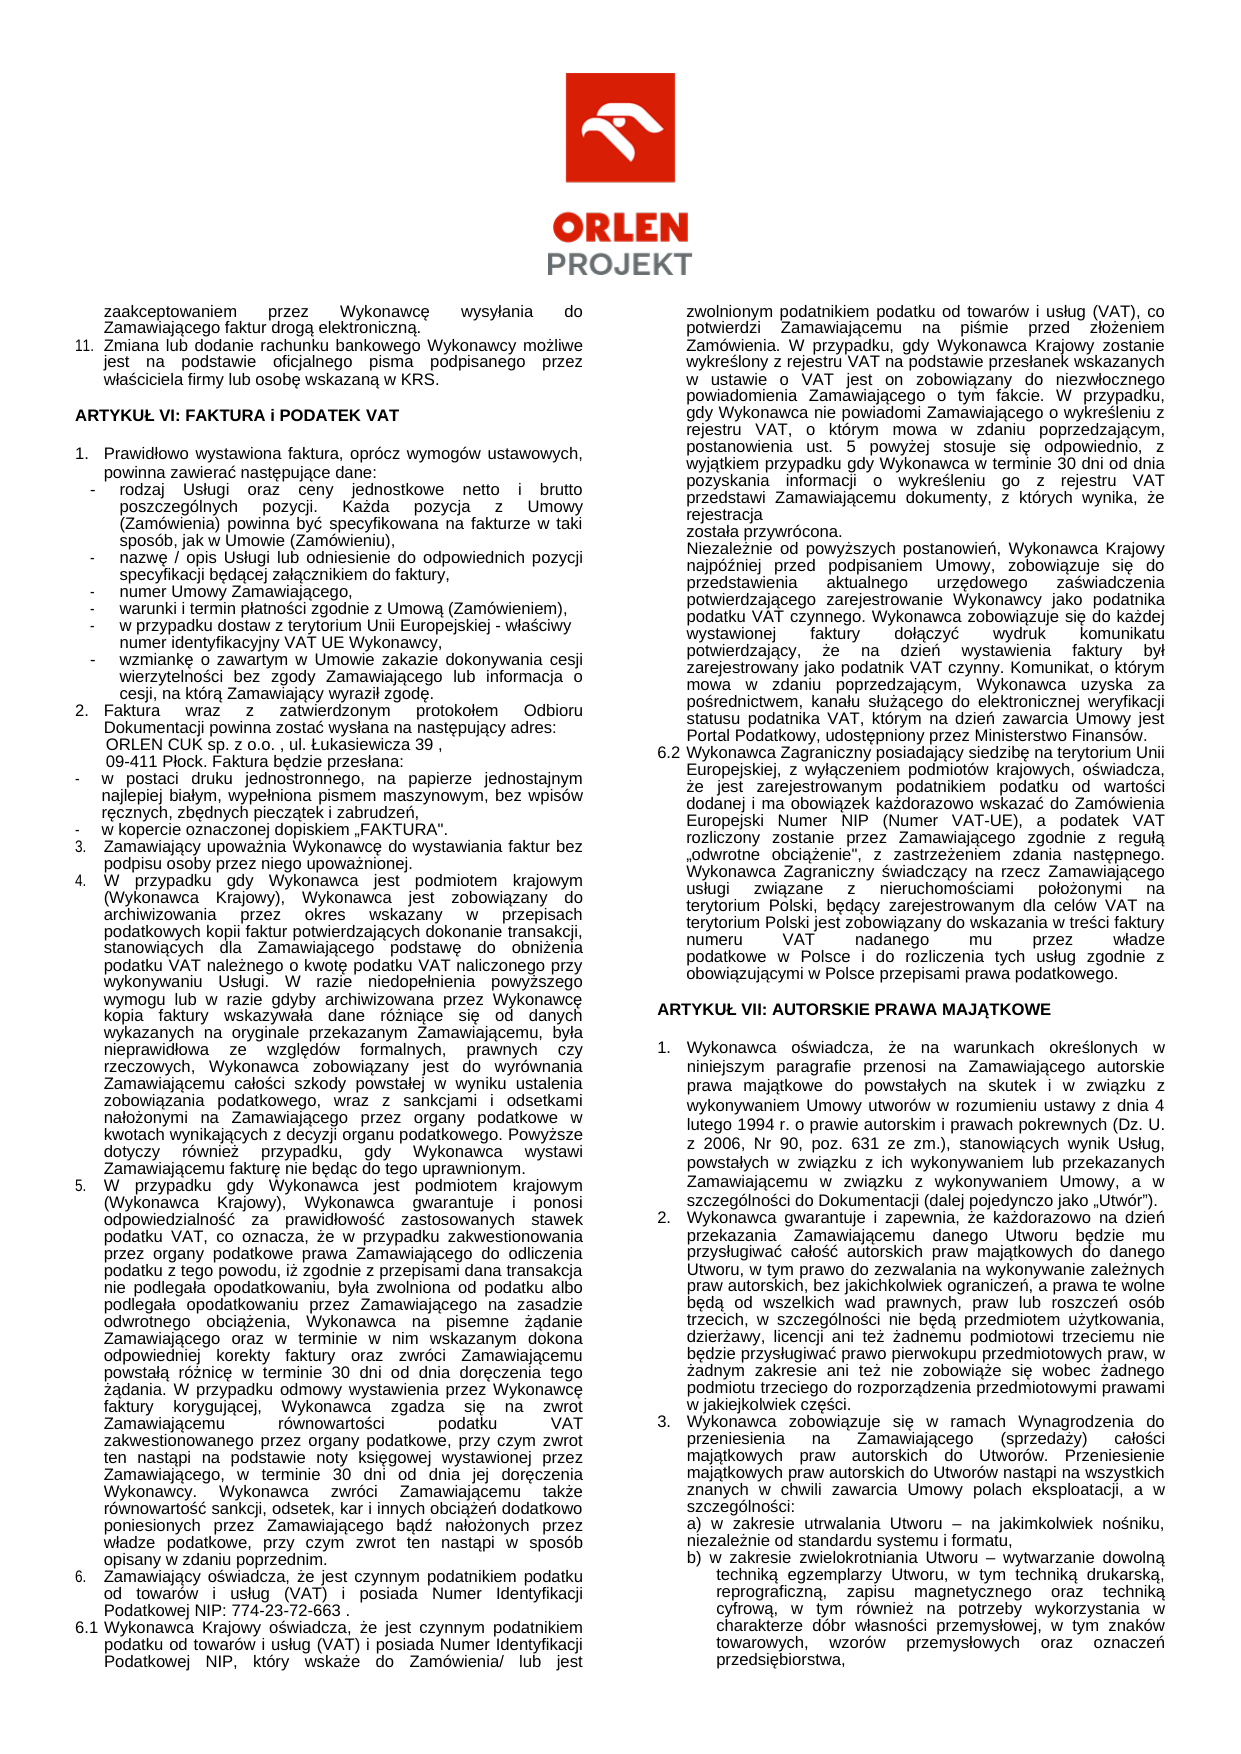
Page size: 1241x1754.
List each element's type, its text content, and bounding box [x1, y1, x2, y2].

text 6.2 Wykonawca Zagraniczny posiadający siedzibę na terytorium Unii Europejskiej, z wyłączeniem podmiotów krajowych, oświadcza, że jest zarejestrowanym podatnikiem podatku od wartości dodanej i ma obowiązek każdorazowo wskazać do Zamówienia Europejski Numer NIP (Numer VAT-UE), a podatek VAT rozliczony zostanie przez Zamawiającego zgodnie z regułą „odwrotne obciążenie", z zastrzeżeniem zdania następnego. Wykonawca Zagraniczny świadczący na rzecz Zamawiającego usługi związane z nieruchomościami położonymi na terytorium Polski, będący zarejestrowanym dla celów VAT na terytorium Polski jest zobowiązany do wskazania w treści faktury numeru VAT nadanego mu przez władze podatkowe w Polsce i do rozliczenia tych usług zgodnie z obowiązującymi w Polsce przepisami prawa podatkowego. [657, 745, 1165, 983]
list Zmiana lub dodanie rachunku bankowego Wykonawcy możliwe jest na podstawie oficjalnego pisma podpisanego przez właściciela firmy lub osobę wskazaną w KRS. [75, 337, 583, 388]
list W przypadku gdy Wykonawca jest podmiotem krajowym (Wykonawca Krajowy), Wykonawca gwarantuje i ponosi odpowiedzialność za prawidłowość zastosowanych stawek podatku VAT, co oznacza, że w przypadku zakwestionowania przez organy podatkowe prawa Zamawiającego do odliczenia podatku z tego powodu, iż zgodnie z przepisami dana transakcja nie podlegała opodatkowaniu, była zwolniona od podatku albo podlegała opodatkowaniu przez Zamawiającego na zasadzie odwrotnego obciążenia, Wykonawca na pisemne żądanie Zamawiającego oraz w terminie w nim wskazanym dokona odpowiedniej korekty faktury oraz zwróci Zamawiającemu powstałą różnicę w terminie 30 dni od dnia doręczenia tego żądania. W przypadku odmowy wystawienia przez Wykonawcę faktury korygującej, Wykonawca zgadza się na zwrot Zamawiającemu równowartości podatku VAT zakwestionowanego przez organy podatkowe, przy czym zwrot ten nastąpi na podstawie noty księgowej wystawionej przez Zamawiającego, w terminie 30 dni od dnia jej doręczenia Wykonawcy. Wykonawca zwróci Zamawiającemu także równowartość sankcji, odsetek, kar i innych obciążeń dodatkowo poniesionych przez Zamawiającego bądź nałożonych przez władze podatkowe, przy czym zwrot ten nastąpi w sposób opisany w zdaniu poprzednim. [75, 1178, 583, 1569]
text Niezależnie od powyższych postanowień, Wykonawca Krajowy najpóźniej przed podpisaniem Umowy, zobowiązuje się do przedstawienia aktualnego urzędowego zaświadczenia potwierdzającego zarejestrowanie Wykonawcy jako podatnika podatku VAT czynnego. Wykonawca zobowiązuje się do każdej wystawionej faktury dołączyć wydruk komunikatu potwierdzający, że na dzień wystawienia faktury był zarejestrowany jako podatnik VAT czynny. Komunikat, o którym mowa w zdaniu poprzedzającym, Wykonawca uzyska za pośrednictwem, kanału służącego do elektronicznej weryfikacji statusu podatnika VAT, którym na dzień zawarcia Umowy jest Portal Podatkowy, udostępniony przez Ministerstwo Finansów. [686, 541, 1165, 745]
list warunki i termin płatności zgodnie z Umową (Zamówieniem), [90, 601, 583, 618]
text 2. Faktura wraz z zatwierdzonym protokołem Odbioru Dokumentacji powinna zostać wysłana na następujący adres: [75, 703, 583, 737]
list nazwę / opis Usługi lub odniesienie do odpowiednich pozycji specyfikacji będącej załącznikiem do faktury, [90, 550, 583, 584]
list w postaci druku jednostronnego, na papierze jednostajnym najlepiej białym, wypełniona pismem maszynowym, bez wpisów ręcznych, zbędnych pieczątek i zabrudzeń, [75, 771, 583, 822]
text 1. Prawidłowo wystawiona faktura, oprócz wymogów ustawowych, powinna zawierać następujące dane: [75, 444, 583, 482]
text ARTYKUŁ VI: FAKTURA i PODATEK VAT [75, 405, 583, 424]
text 3. Wykonawca zobowiązuje się w ramach Wynagrodzenia do przeniesienia na Zamawiającego (sprzedaży) całości majątkowych praw autorskich do Utworów. Przeniesienie majątkowych praw autorskich do Utworów nastąpi na wszystkich znanych w chwili zawarcia Umowy polach eksploatacji, a w szczególności: [657, 1414, 1165, 1516]
text b) w zakresie zwielokrotniania Utworu – wytwarzanie dowolną techniką egzemplarzy Utworu, w tym techniką drukarską, reprograficzną, zapisu magnetycznego oraz techniką cyfrową, w tym również na potrzeby wykorzystania w charakterze dóbr własności przemysłowej, w tym znaków towarowych, wzorów przemysłowych oraz oznaczeń przedsiębiorstwa, [687, 1550, 1165, 1669]
text ORLEN CUK sp. z o.o. , ul. Łukasiewicza 39 , 09-411 Płock. Faktura będzie przesłana: [106, 737, 463, 771]
text 2. Wykonawca gwarantuje i zapewnia, że każdorazowo na dzień przekazania Zamawiającemu danego Utworu będzie mu przysługiwać całość autorskich praw majątkowych do danego Utworu, w tym prawo do zezwalania na wykonywanie zależnych praw autorskich, bez jakichkolwiek ograniczeń, a prawa te wolne będą od wszelkich wad prawnych, praw lub roszczeń osób trzecich, w szczególności nie będą przedmiotem użytkowania, dzierżawy, licencji ani też żadnemu podmiotowi trzeciemu nie będzie przysługiwać prawo pierwokupu przedmiotowych praw, w żadnym zakresie ani też nie zobowiąże się wobec żadnego podmiotu trzeciego do rozporządzenia przedmiotowymi prawami w jakiejkolwiek części. [657, 1210, 1165, 1414]
text 1. Wykonawca oświadcza, że na warunkach określonych w niniejszym paragrafie przenosi na Zamawiającego autorskie prawa majątkowe do powstałych na skutek i w związku z wykonywaniem Umowy utworów w rozumieniu ustawy z dnia 4 lutego 1994 r. o prawie autorskim i prawach pokrewnych (Dz. U. z 2006, Nr 90, poz. 631 ze zm.), stanowiących wynik Usług, powstałych w związku z ich wykonywaniem lub przekazanych Zamawiającemu w związku z wykonywaniem Umowy, a w szczególności do Dokumentacji (dalej pojedynczo jako „Utwór”). [657, 1038, 1165, 1210]
picture [548, 73, 693, 275]
list numer Umowy Zamawiającego, [90, 584, 583, 601]
text - rodzaj Usługi oraz ceny jednostkowe netto i brutto poszczególnych pozycji. Każda pozycja z Umowy (Zamówienia) powinna być specyfikowana na fakturze w taki sposób, jak w Umowie (Zamówieniu), [90, 482, 583, 550]
list W przypadku gdy Wykonawca jest podmiotem krajowym (Wykonawca Krajowy), Wykonawca jest zobowiązany do archiwizowania przez okres wskazany w przepisach podatkowych kopii faktur potwierdzających dokonanie transakcji, stanowiących dla Zamawiającego podstawę do obniżenia podatku VAT należnego o kwotę podatku VAT naliczonego przy wykonywaniu Usługi. W razie niedopełnienia powyższego wymogu lub w razie gdyby archiwizowana przez Wykonawcę kopia faktury wskazywała dane różniące się od danych wykazanych na oryginale przekazanym Zamawiającemu, była nieprawidłowa ze względów formalnych, prawnych czy rzeczowych, Wykonawca zobowiązany jest do wyrównania Zamawiającemu całości szkody powstałej w wyniku ustalenia zobowiązania podatkowego, wraz z sankcjami i odsetkami nałożonymi na Zamawiającego przez organy podatkowe w kwotach wynikających z decyzji organu podatkowego. Powyższe dotyczy również przypadku, gdy Wykonawca wystawi Zamawiającemu fakturę nie będąc do tego uprawnionym. [75, 872, 583, 1178]
text - wzmiankę o zawartym w Umowie zakazie dokonywania cesji wierzytelności bez zgody Zamawiającego lub informacja o cesji, na którą Zamawiający wyraził zgodę. [90, 652, 583, 703]
text 6.1 Wykonawca Krajowy oświadcza, że jest czynnym podatnikiem podatku od towarów i usług (VAT) i posiada Numer Identyfikacji Podatkowej NIP, który wskaże do Zamówienia/ lub jest zwolnionym podatnikiem podatku od towarów i usług (VAT), co potwierdzi Zamawiającemu na piśmie przed złożeniem Zamówienia. W przypadku, gdy Wykonawca Krajowy zostanie wykreślony z rejestru VAT na podstawie przesłanek wskazanych w ustawie o VAT jest on zobowiązany do niezwłocznego powiadomienia Zamawiającego o tym fakcie. W przypadku, gdy Wykonawca nie powiadomi Zamawiającego o wykreśleniu z rejestru VAT, o którym mowa w zdaniu poprzedzającym, postanowienia ust. 5 powyżej stosuje się odpowiednio, z wyjątkiem przypadku gdy Wykonawca w terminie 30 dni od dnia pozyskania informacji o wykreśleniu go z rejestru VAT przedstawi Zamawiającemu dokumenty, z których wynika, że rejestracja została przywrócona. [657, 303, 1165, 541]
list w kopercie oznaczonej dopiskiem „FAKTURA". [75, 822, 583, 838]
list w przypadku dostaw z terytorium Unii Europejskiej - właściwy numer identyfikacyjny VAT UE Wykonawcy, [90, 618, 583, 652]
text ARTYKUŁ VII: AUTORSKIE PRAWA MAJĄTKOWE [657, 999, 1165, 1019]
text a) w zakresie utrwalania Utworu – na jakimkolwiek nośniku, niezależnie od standardu systemu i formatu, [687, 1516, 1165, 1550]
list Zamawiający upoważnia Wykonawcę do wystawiania faktur bez podpisu osoby przez niego upoważnionej. [75, 838, 583, 872]
list Zamawiający oświadcza, że jest czynnym podatnikiem podatku od towarów i usług (VAT) i posiada Numer Identyfikacji Podatkowej NIP: 774-23-72-663 . [75, 1569, 583, 1619]
